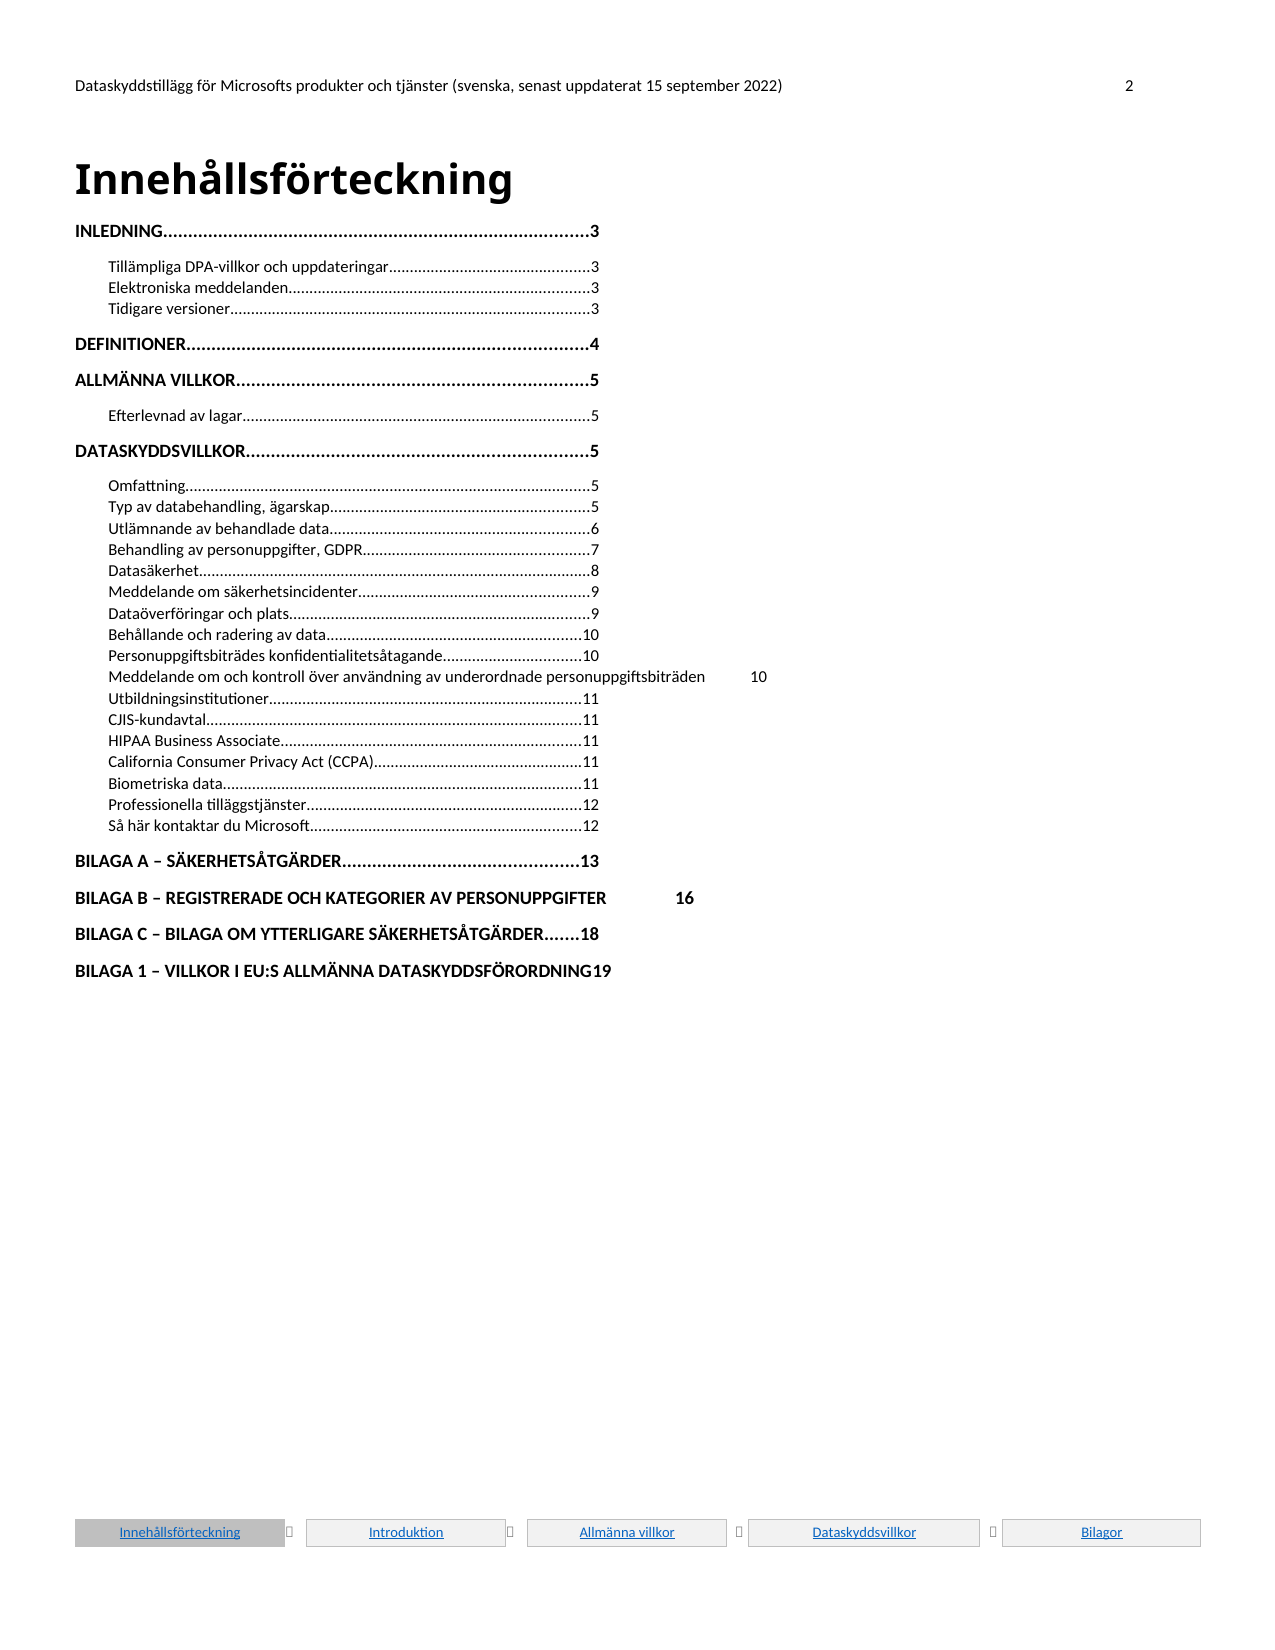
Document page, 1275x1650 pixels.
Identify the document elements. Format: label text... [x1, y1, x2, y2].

text Bilaga A – Säkerhetsåtgärder 13 [75, 849, 1200, 872]
text Utlämnande av behandlade data 6 [108, 518, 1200, 538]
text Tillämpliga DPA-villkor och uppdateringar 3 [108, 256, 1200, 276]
text Bilaga B – Registrerade och kategorier av personuppgifter 16 [75, 886, 1200, 909]
text Definitioner 4 [75, 332, 1200, 355]
text Typ av databehandling, ägarskap 5 [108, 497, 1200, 517]
text Personuppgiftsbiträdes konfidentialitetsåtagande 10 [108, 646, 1200, 666]
text Bilaga C – Bilaga om ytterligare säkerhetsåtgärder 18 [75, 922, 1200, 945]
text Omfattning 5 [108, 476, 1200, 496]
text Inledning 3 [75, 219, 1200, 242]
text Så här kontaktar du Microsoft 12 [108, 816, 1200, 836]
text Dataskyddsvillkor 5 [75, 439, 1200, 462]
text Meddelande om säkerhetsincidenter 9 [108, 582, 1200, 602]
text Dataöverföringar och plats 9 [108, 603, 1200, 623]
text CJIS-kundavtal 11 [108, 709, 1200, 729]
text Behandling av personuppgifter, GDPR 7 [108, 539, 1200, 559]
text Efterlevnad av lagar 5 [108, 405, 1200, 426]
text Behållande och radering av data 10 [108, 624, 1200, 644]
text Professionella tilläggstjänster 12 [108, 794, 1200, 814]
text Tidigare versioner 3 [108, 298, 1200, 319]
text California Consumer Privacy Act (CCPA) 11 [108, 752, 1200, 772]
text Elektroniska meddelanden 3 [108, 277, 1200, 297]
text HIPAA Business Associate 11 [108, 731, 1200, 751]
list Innehållsförteckning [75, 150, 1200, 207]
text Biometriska data 11 [108, 773, 1200, 793]
text Meddelande om och kontroll över användning av underordnade personuppgiftsbiträden 10 [108, 667, 1200, 687]
text Allmänna villkor 5 [75, 369, 1200, 392]
text Utbildningsinstitutioner 11 [108, 688, 1200, 708]
text Datasäkerhet 8 [108, 561, 1200, 581]
text Bilaga 1 – Villkor i EU:s allmänna dataskyddsförordning 19 [75, 959, 1200, 982]
